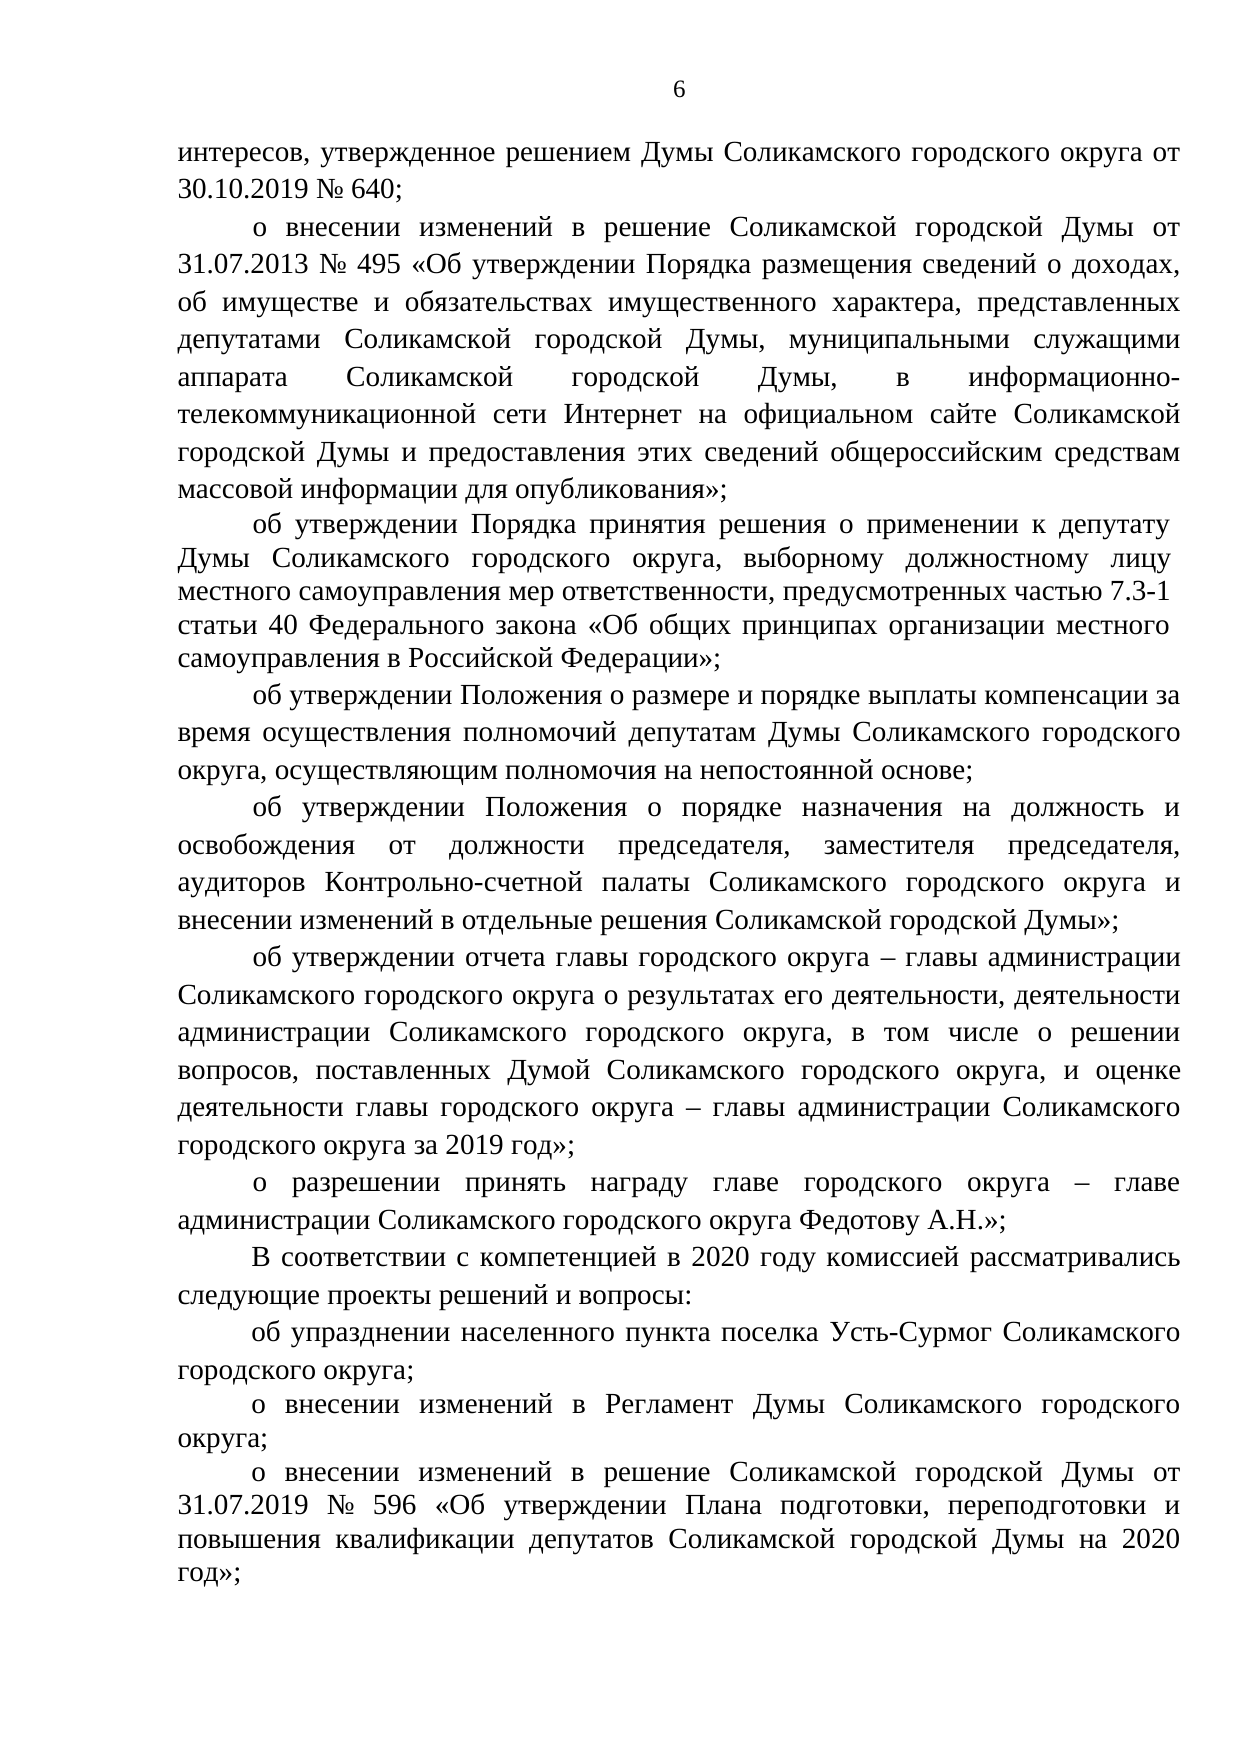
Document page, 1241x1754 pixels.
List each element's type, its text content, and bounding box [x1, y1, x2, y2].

text об утверждении Положения о размере и порядке выплаты компенсации за время осуществления полномочий депутатам Думы Соликамского городского округа, осуществляющим полномочия на непостоянной основе; [177, 674, 1181, 787]
text о внесении изменений в решение Соликамской городской Думы от 31.07.2019 № 596 «Об утверждении Плана подготовки, переподготовки и повышения квалификации депутатов Соликамской городской Думы на 2020 год»; [177, 1454, 1181, 1588]
text об утверждении Положения о порядке назначения на должность и освобождения от должности председателя, заместителя председателя, аудиторов Контрольно-счетной палаты Соликамского городского округа и внесении изменений в отдельные решения Соликамской городской Думы»; [177, 787, 1181, 937]
text о внесении изменений в решение Соликамской городской Думы от 31.07.2013 № 495 «Об утверждении Порядка размещения сведений о доходах, об имуществе и обязательствах имущественного характера, представленных депутатами Соликамской городской Думы, муниципальными служащими аппарата Соликамской городской Думы, в информационно-телекоммуникационной сети Интернет на официальном сайте Соликамской городской Думы и предоставления этих сведений общероссийским средствам массовой информации для опубликования»; [177, 206, 1181, 506]
text об утверждении Порядка принятия решения о применении к депутату Думы Соликамского городского округа, выборному должностному лицу местного самоуправления мер ответственности, предусмотренных частью 7.3-1 статьи 40 Федерального закона «Об общих принципах организации местного самоуправления в Российской Федерации»; [177, 506, 1171, 674]
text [177, 131, 1181, 206]
text об утверждении отчета главы городского округа – главы администрации Соликамского городского округа о результатах его деятельности, деятельности администрации Соликамского городского округа, в том числе о решении вопросов, поставленных Думой Соликамского городского округа, и оценке деятельности главы городского округа – главы администрации Соликамского городского округа за 2019 год»; [177, 937, 1181, 1162]
text об упразднении населенного пункта поселка Усть-Сурмог Соликамского городского округа; [177, 1312, 1181, 1387]
text о внесении изменений в Регламент Думы Соликамского городского округа; [177, 1387, 1181, 1454]
text В соответствии с компетенцией в 2020 году комиссией рассматривались следующие проекты решений и вопросы: [177, 1237, 1181, 1312]
text о разрешении принять награду главе городского округа – главе администрации Соликамского городского округа Федотову А.Н.»; [177, 1162, 1181, 1237]
